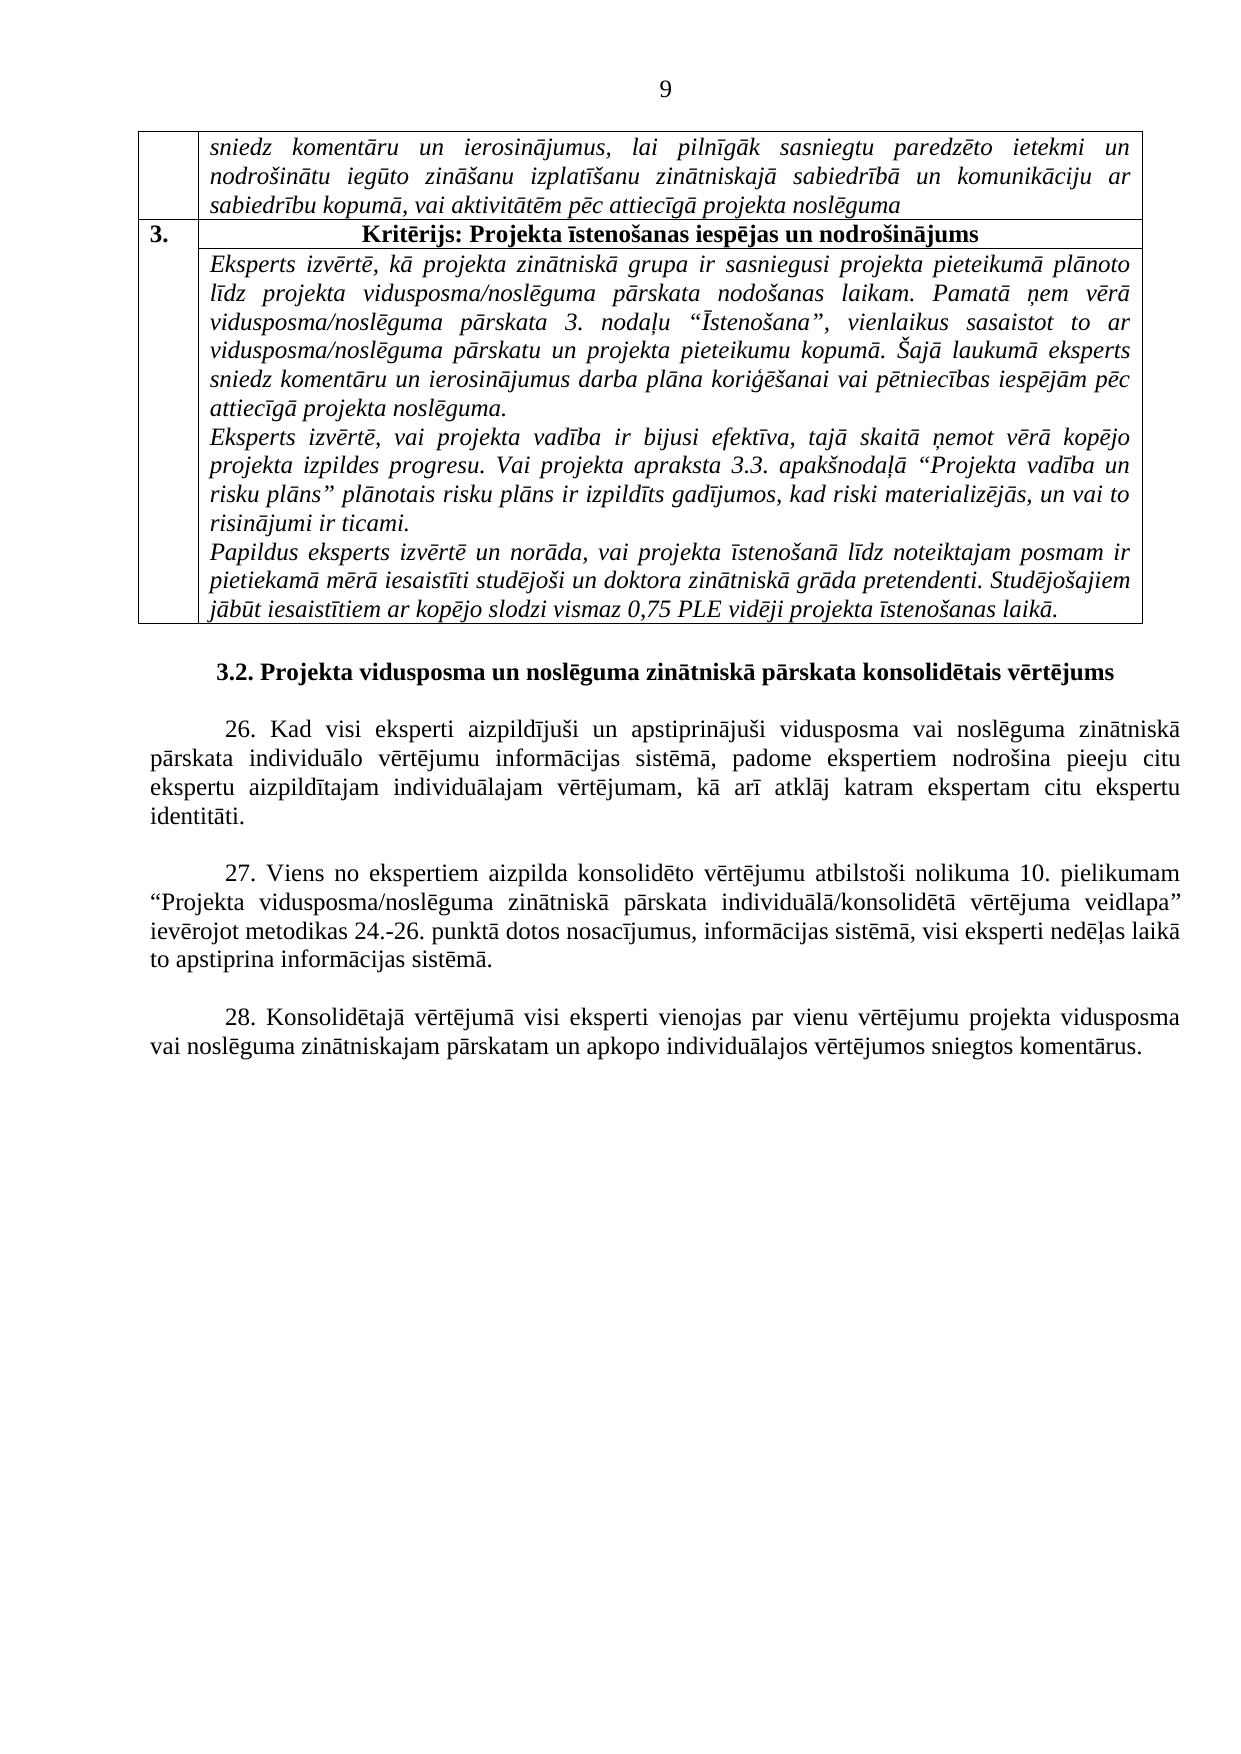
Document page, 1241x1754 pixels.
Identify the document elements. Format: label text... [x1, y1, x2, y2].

table_cell Kritērijs: Projekta īstenošanas iespējas un nodrošinājums [199, 220, 1142, 248]
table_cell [199, 132, 1142, 218]
table_cell Eksperts izvērtē, kā projekta zinātniskā grupa ir sasniegusi projekta pieteikumā plānoto līdz projekta vidusposma/noslēguma pārskata nodošanas laikam. Pamatā ņem vērā vidusposma/noslēguma pārskata 3. nodaļu “Īstenošana”, vienlaikus sasaistot to ar vidusposma/noslēguma pārskatu un projekta pieteikumu kopumā. Šajā laukumā eksperts sniedz komentāru un ierosinājumus darba plāna koriģēšanai vai pētniecības iespējām pēc attiecīgā projekta noslēguma. Eksperts izvērtē, vai projekta vadība ir bijusi efektīva, tajā skaitā ņemot vērā kopējo projekta izpildes progresu. Vai projekta apraksta 3.3. apakšnodaļā “Projekta vadība un risku plāns” plānotais risku plāns ir izpildīts gadījumos, kad riski materializējās, un vai to risinājumi ir ticami. Papildus eksperts izvērtē un norāda, vai projekta īstenošanā līdz noteiktajam posmam ir pietiekamā mērā iesaistīti studējoši un doktora zinātniskā grāda pretendenti. Studējošajiem jābūt iesaistītiem ar kopējo slodzi vismaz 0,75 PLE vidēji projekta īstenošanas laikā. [199, 249, 1142, 623]
table_cell 3. [139, 220, 198, 623]
text 27. Viens no ekspertiem aizpilda konsolidēto vērtējumu atbilstoši nolikuma 10. pielikumam “Projekta vidusposma/noslēguma zinātniskā pārskata individuālā/konsolidētā vērtējuma veidlapa” ievērojot metodikas 24.-26. punktā dotos nosacījumus, informācijas sistēmā, visi eksperti nedēļas laikā to apstiprina informācijas sistēmā. [150, 858, 1181, 973]
list 28. Konsolidētajā vērtējumā visi eksperti vienojas par vienu vērtējumu projekta vidusposma vai noslēguma zinātniskajam pārskatam un apkopo individuālajos vērtējumos sniegtos komentārus. [150, 1002, 1181, 1059]
subtitle 3.2. Projekta vidusposma un noslēguma zinātniskā pārskata konsolidētais vērtējums [150, 657, 1181, 686]
list 26. Kad visi eksperti aizpildījuši un apstiprinājuši vidusposma vai noslēguma zinātniskā pārskata individuālo vērtējumu informācijas sistēmā, padome ekspertiem nodrošina pieeju citu ekspertu aizpildītajam individuālajam vērtējumam, kā arī atklāj katram ekspertam citu ekspertu identitāti. [150, 714, 1181, 829]
